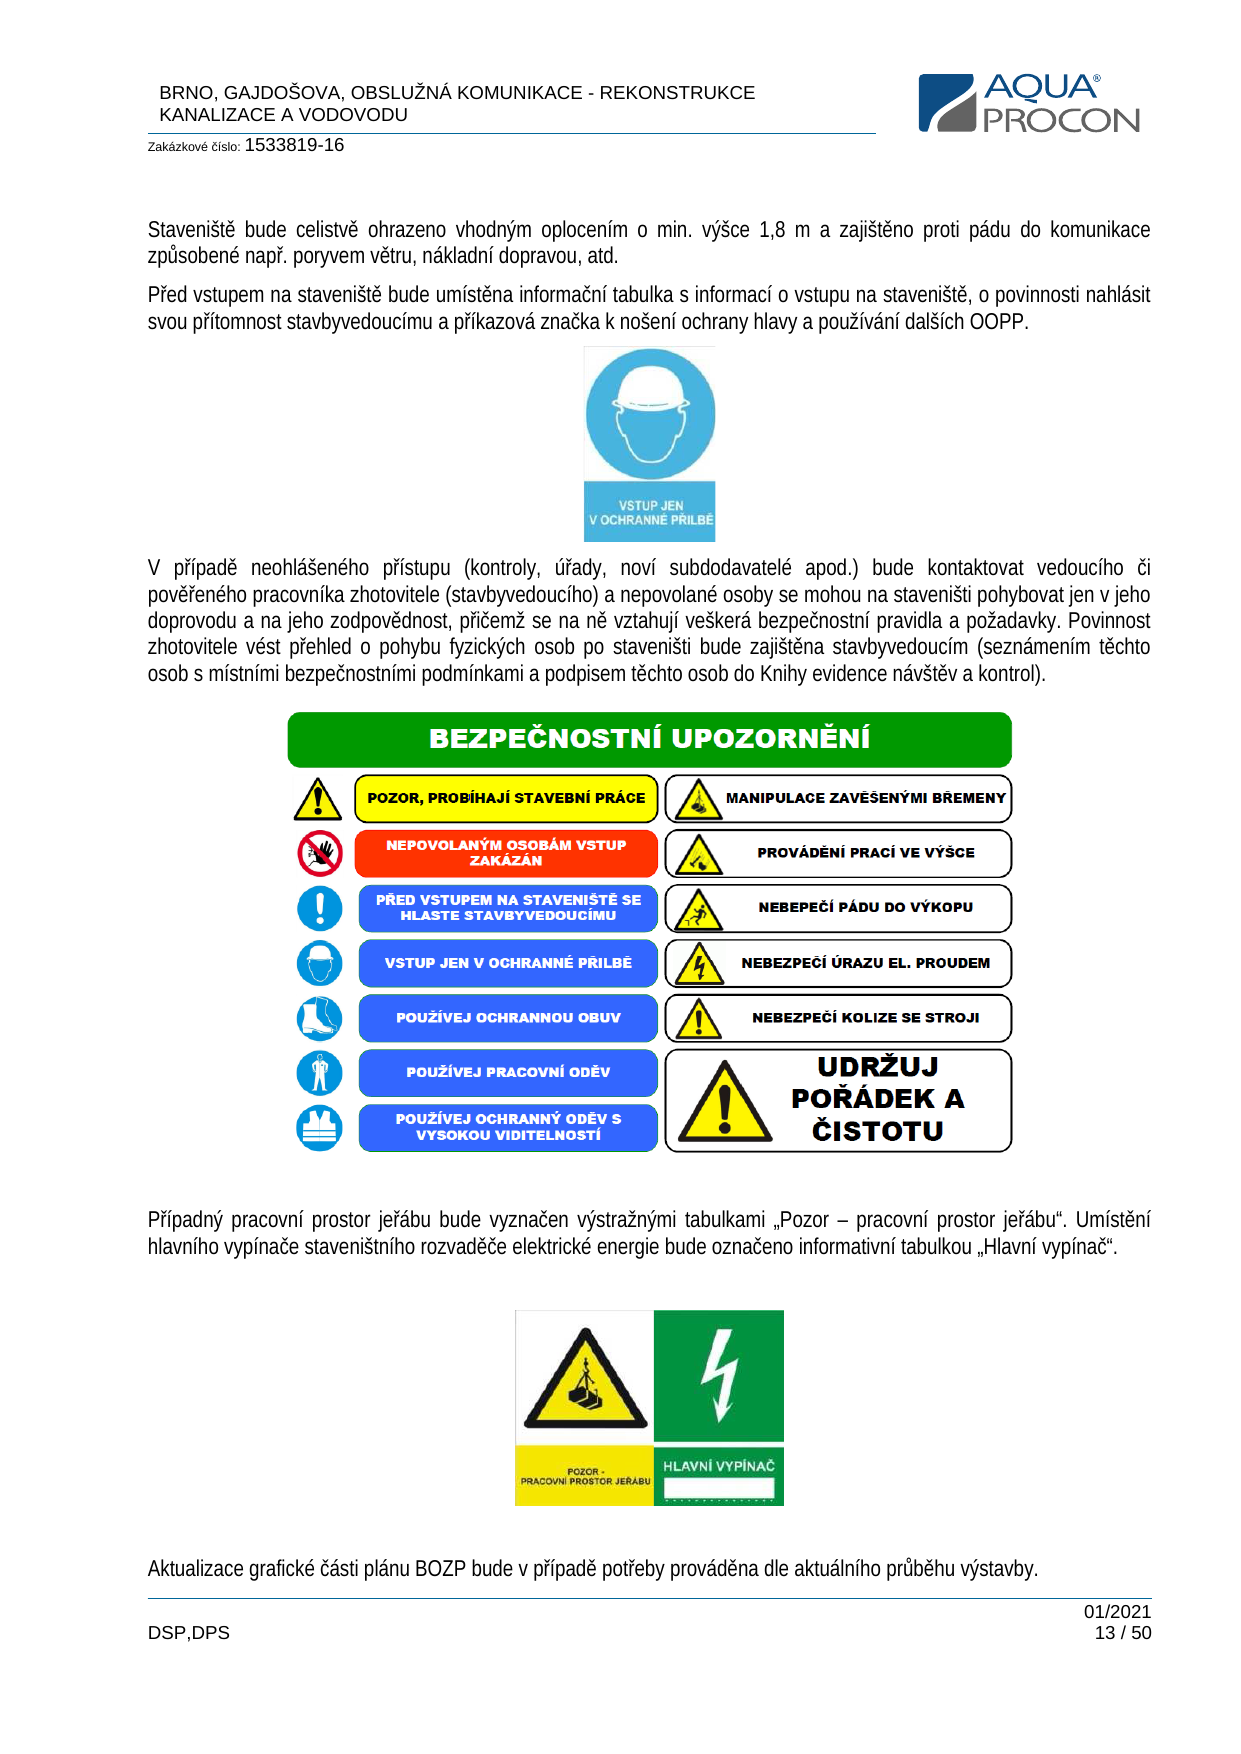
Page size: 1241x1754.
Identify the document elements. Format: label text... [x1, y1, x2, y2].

text Případný pracovní prostor jeřábu bude vyznačen výstražnými tabulkami „Pozor – pracovní prostor jeřábu“. Umístění hlavního vypínače staveništního rozvaděče elektrické energie bude označeno informativní tabulkou „Hlavní vypínač“. [148, 1206, 1152, 1259]
text Před vstupem na staveniště bude umístěna informační tabulka s informací o vstupu na staveniště, o povinnosti nahlásit svou přítomnost stavbyvedoucímu a příkazová značka k nošení ochrany hlavy a používání dalších OOPP. [148, 281, 1152, 334]
text Staveniště bude celistvě ohrazeno vhodným oplocením o min. výšce 1,8 m a zajištěno proti pádu do komunikace způsobené např. poryvem větru, nákladní dopravou, atd. [148, 216, 1152, 269]
text Aktualizace grafické části plánu BOZP bude v případě potřeby prováděna dle aktuálního průběhu výstavby. [148, 1555, 1152, 1581]
text V případě neohlášeného přístupu (kontroly, úřady, noví subdodavatelé apod.) bude kontaktovat vedoucího či pověřeného pracovníka zhotovitele (stavbyvedoucího) a nepovolané osoby se mohou na staveništi pohybovat jen v jeho doprovodu a na jeho zodpovědnost, přičemž se na ně vztahují veškerá bezpečnostní pravidla a požadavky. Povinnost zhotovitele vést přehled o pohybu fyzických osob po staveništi bude zajištěna stavbyvedoucím (seznámením těchto osob s místními bezpečnostními podmínkami a podpisem těchto osob do Knihy evidence návštěv a kontrol). [148, 554, 1152, 686]
